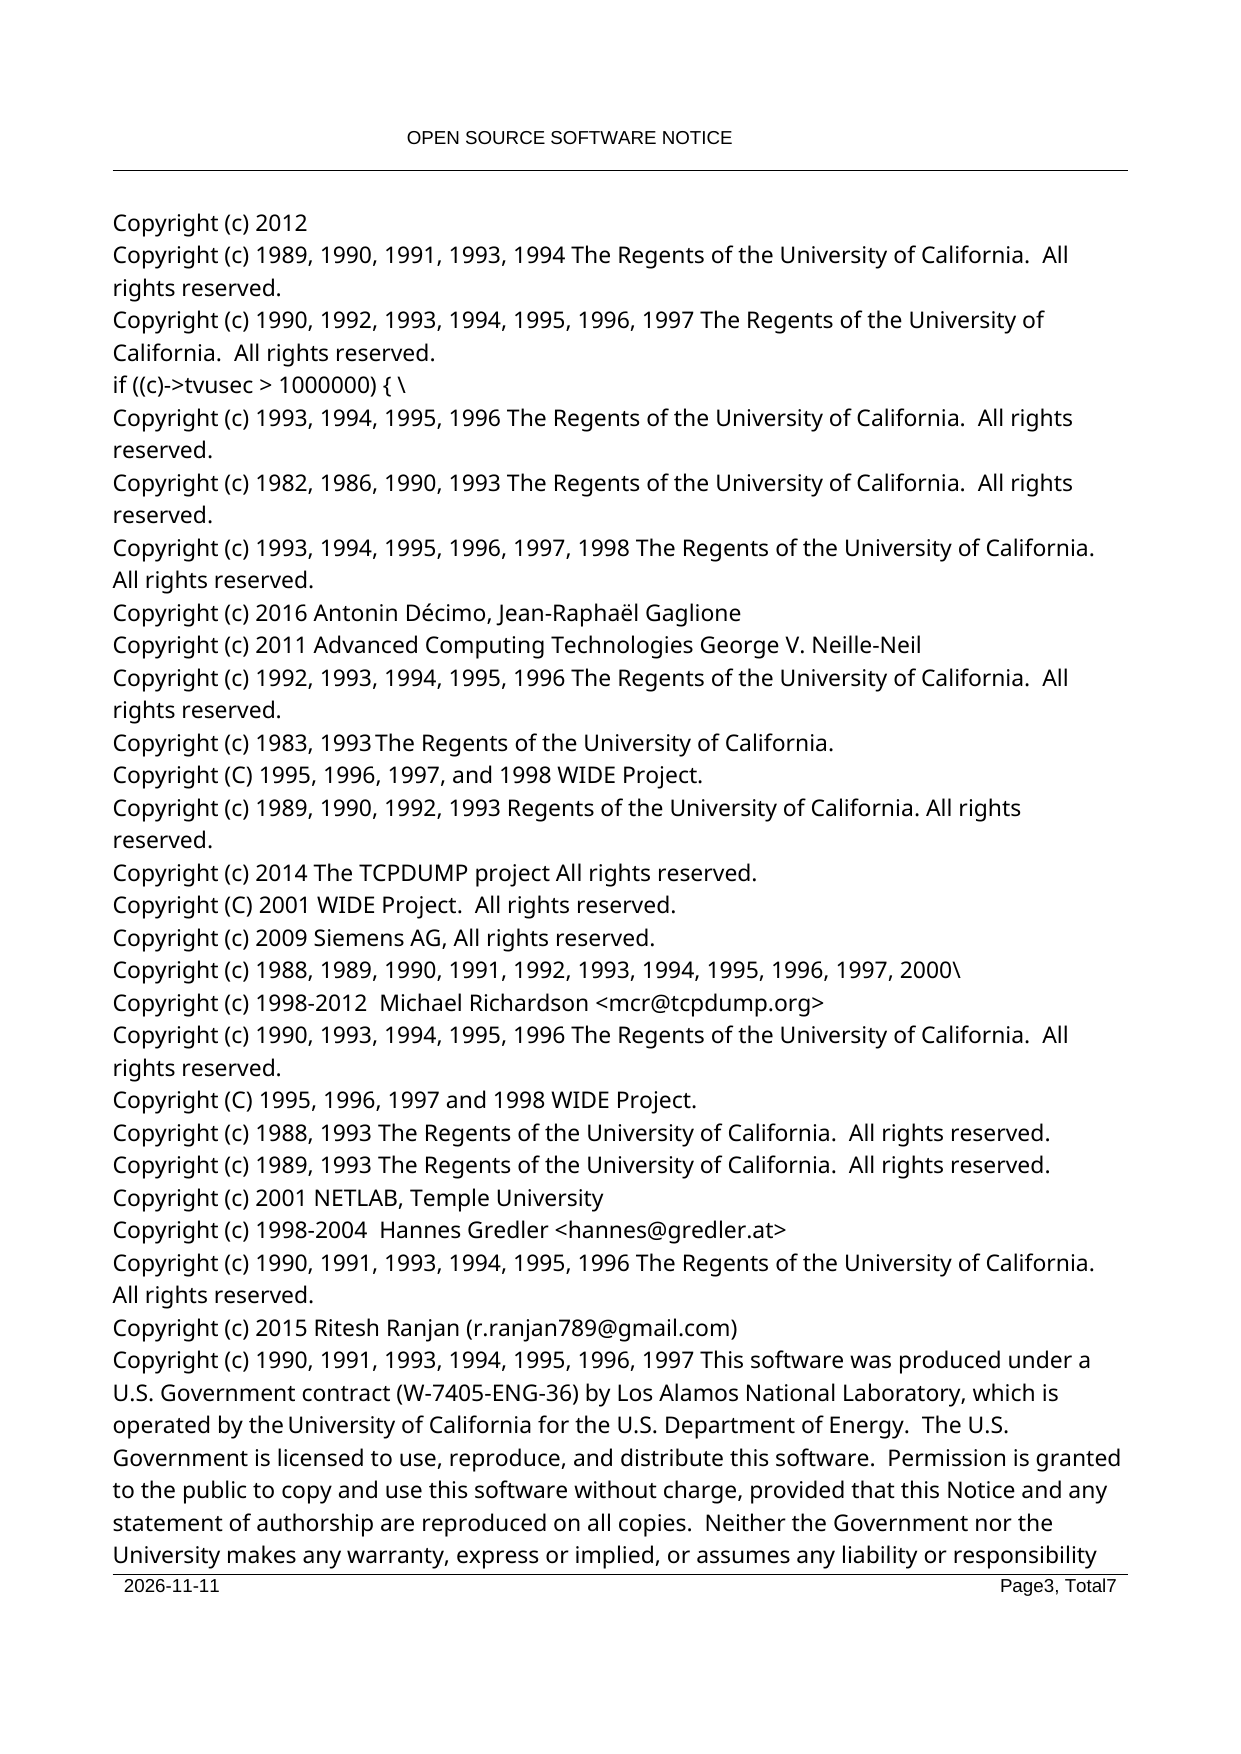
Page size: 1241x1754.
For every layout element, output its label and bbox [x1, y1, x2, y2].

text [112, 206, 1128, 1571]
